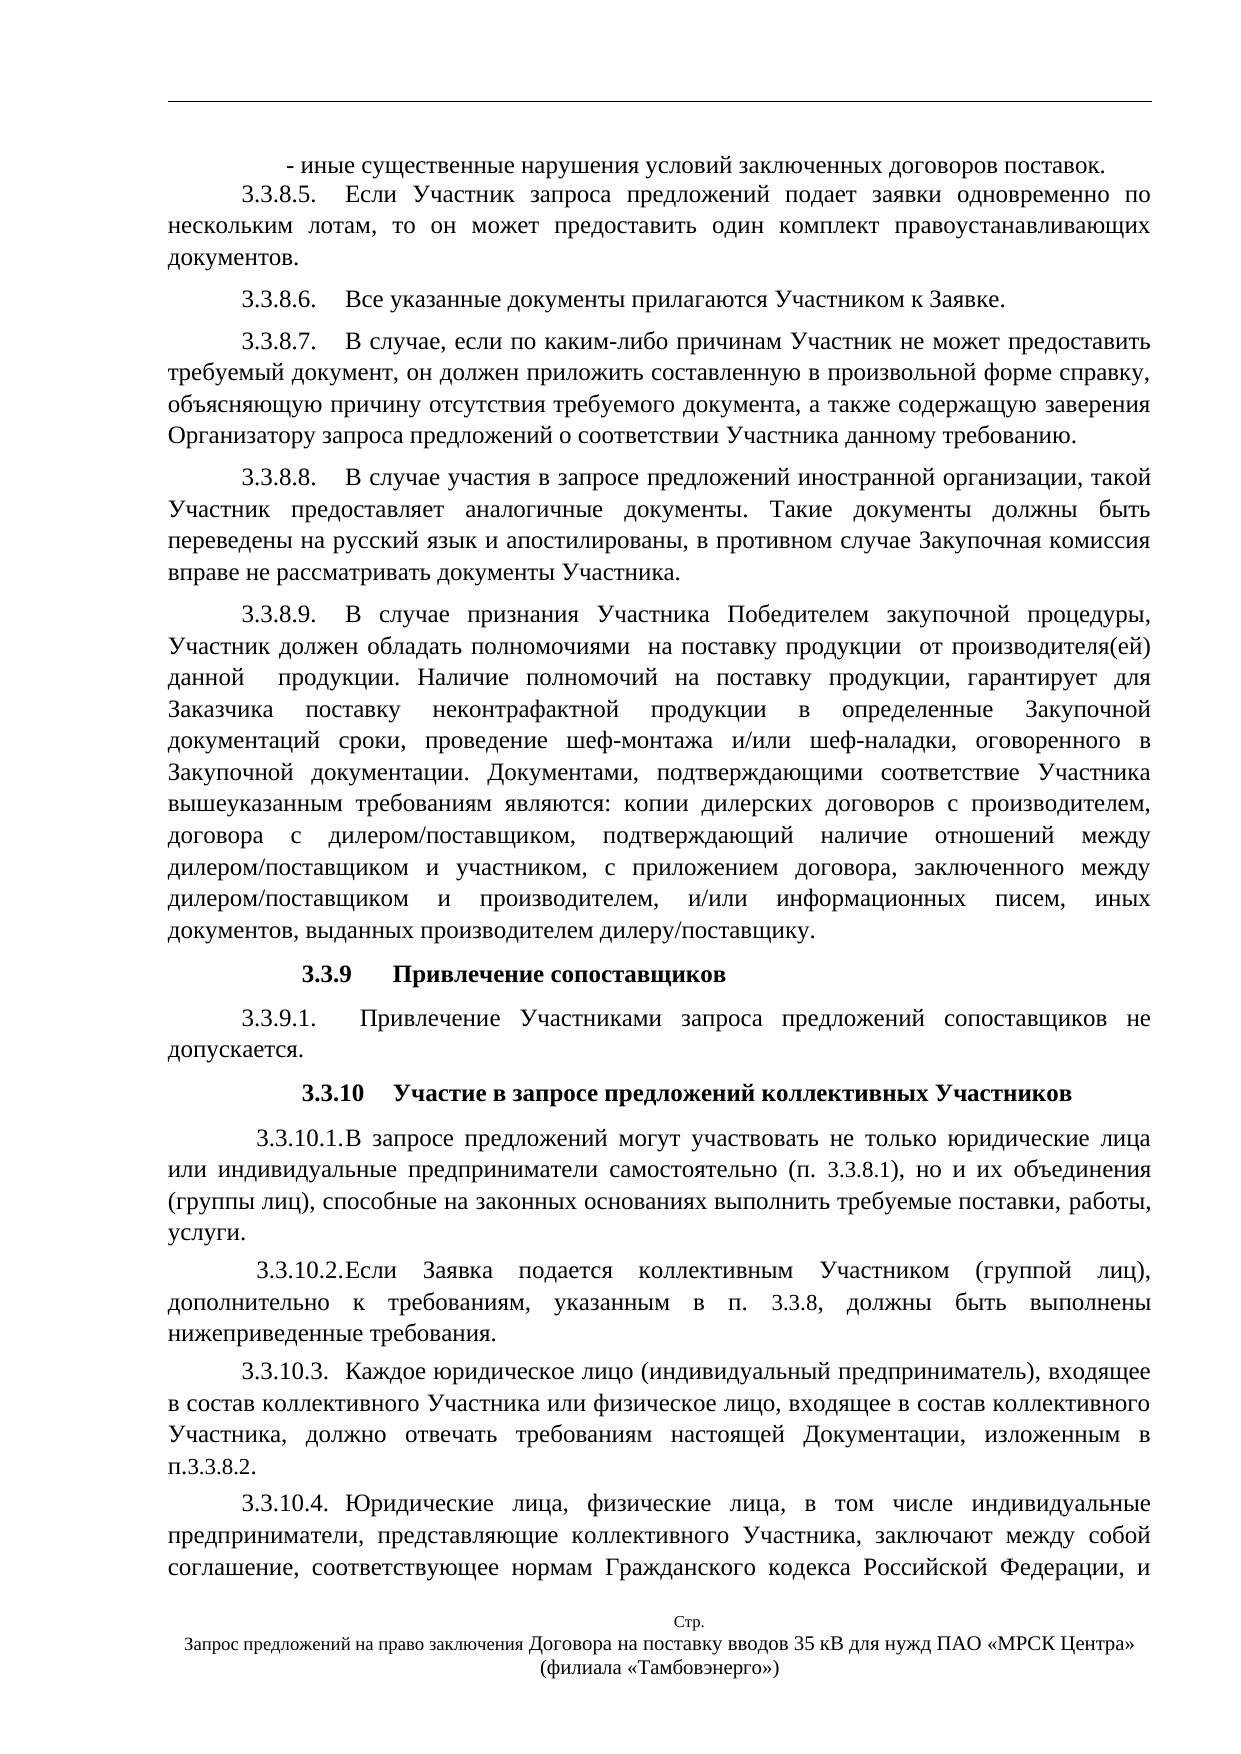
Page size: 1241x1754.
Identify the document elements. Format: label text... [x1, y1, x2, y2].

list В случае признания Участника Победителем закупочной процедуры, Участник должен обладать полномочиями на поставку продукции от производителя(ей) данной продукции. Наличие полномочий на поставку продукции, гарантирует для Заказчика поставку неконтрафактной продукции в определенные Закупочной документаций сроки, проведение шеф-монтажа и/или шеф-наладки, оговоренного в Закупочной документации. Документами, подтверждающими соответствие Участника вышеуказанным требованиям являются: копии дилерских договоров с производителем, договора с дилером/поставщиком, подтверждающий наличие отношений между дилером/поставщиком и участником, с приложением договора, заключенного между дилером/поставщиком и производителем, и/или информационных писем, иных документов, выданных производителем дилеру/поставщику. [168, 599, 1152, 943]
list В случае, если по каким-либо причинам Участник не может предоставить требуемый документ, он должен приложить составленную в произвольной форме справку, объясняющую причину отсутствия требуемого документа, а также содержащую заверения Организатору запроса предложений о соответствии Участника данному требованию. [168, 326, 1152, 449]
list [168, 1488, 1152, 1580]
list В случае участия в запросе предложений иностранной организации, такой Участник предоставляет аналогичные документы. Такие документы должны быть переведены на русский язык и апостилированы, в противном случае Закупочная комиссия вправе не рассматривать документы Участника. [168, 462, 1152, 586]
list - иные существенные нарушения условий заключенных договоров поставок. [286, 150, 1152, 179]
subtitle Участие в запросе предложений коллективных Участников [243, 1078, 1152, 1107]
list В запросе предложений могут участвовать не только юридические лица или индивидуальные предприниматели самостоятельно (п. 3.3.8.1), но и их объединения (группы лиц), способные на законных основаниях выполнить требуемые поставки, работы, услуги. [168, 1123, 1152, 1246]
list Привлечение Участниками запроса предложений сопоставщиков не допускается. [168, 1003, 1152, 1063]
list Если Заявка подается коллективным Участником (группой лиц), дополнительно к требованиям, указанным в п. 3.3.8, должны быть выполнены нижеприведенные требования. [168, 1255, 1152, 1347]
list Если Участник запроса предложений подает заявки одновременно по нескольким лотам, то он может предоставить один комплект правоустанавливающих документов. [168, 179, 1152, 271]
subtitle Привлечение сопоставщиков [243, 959, 1152, 988]
list Каждое юридическое лицо (индивидуальный предприниматель), входящее в состав коллективного Участника или физическое лицо, входящее в состав коллективного Участника, должно отвечать требованиям настоящей Документации, изложенным в п.3.3.8.2. [168, 1356, 1152, 1479]
list Все указанные документы прилагаются Участником к Заявке. [168, 284, 1152, 313]
